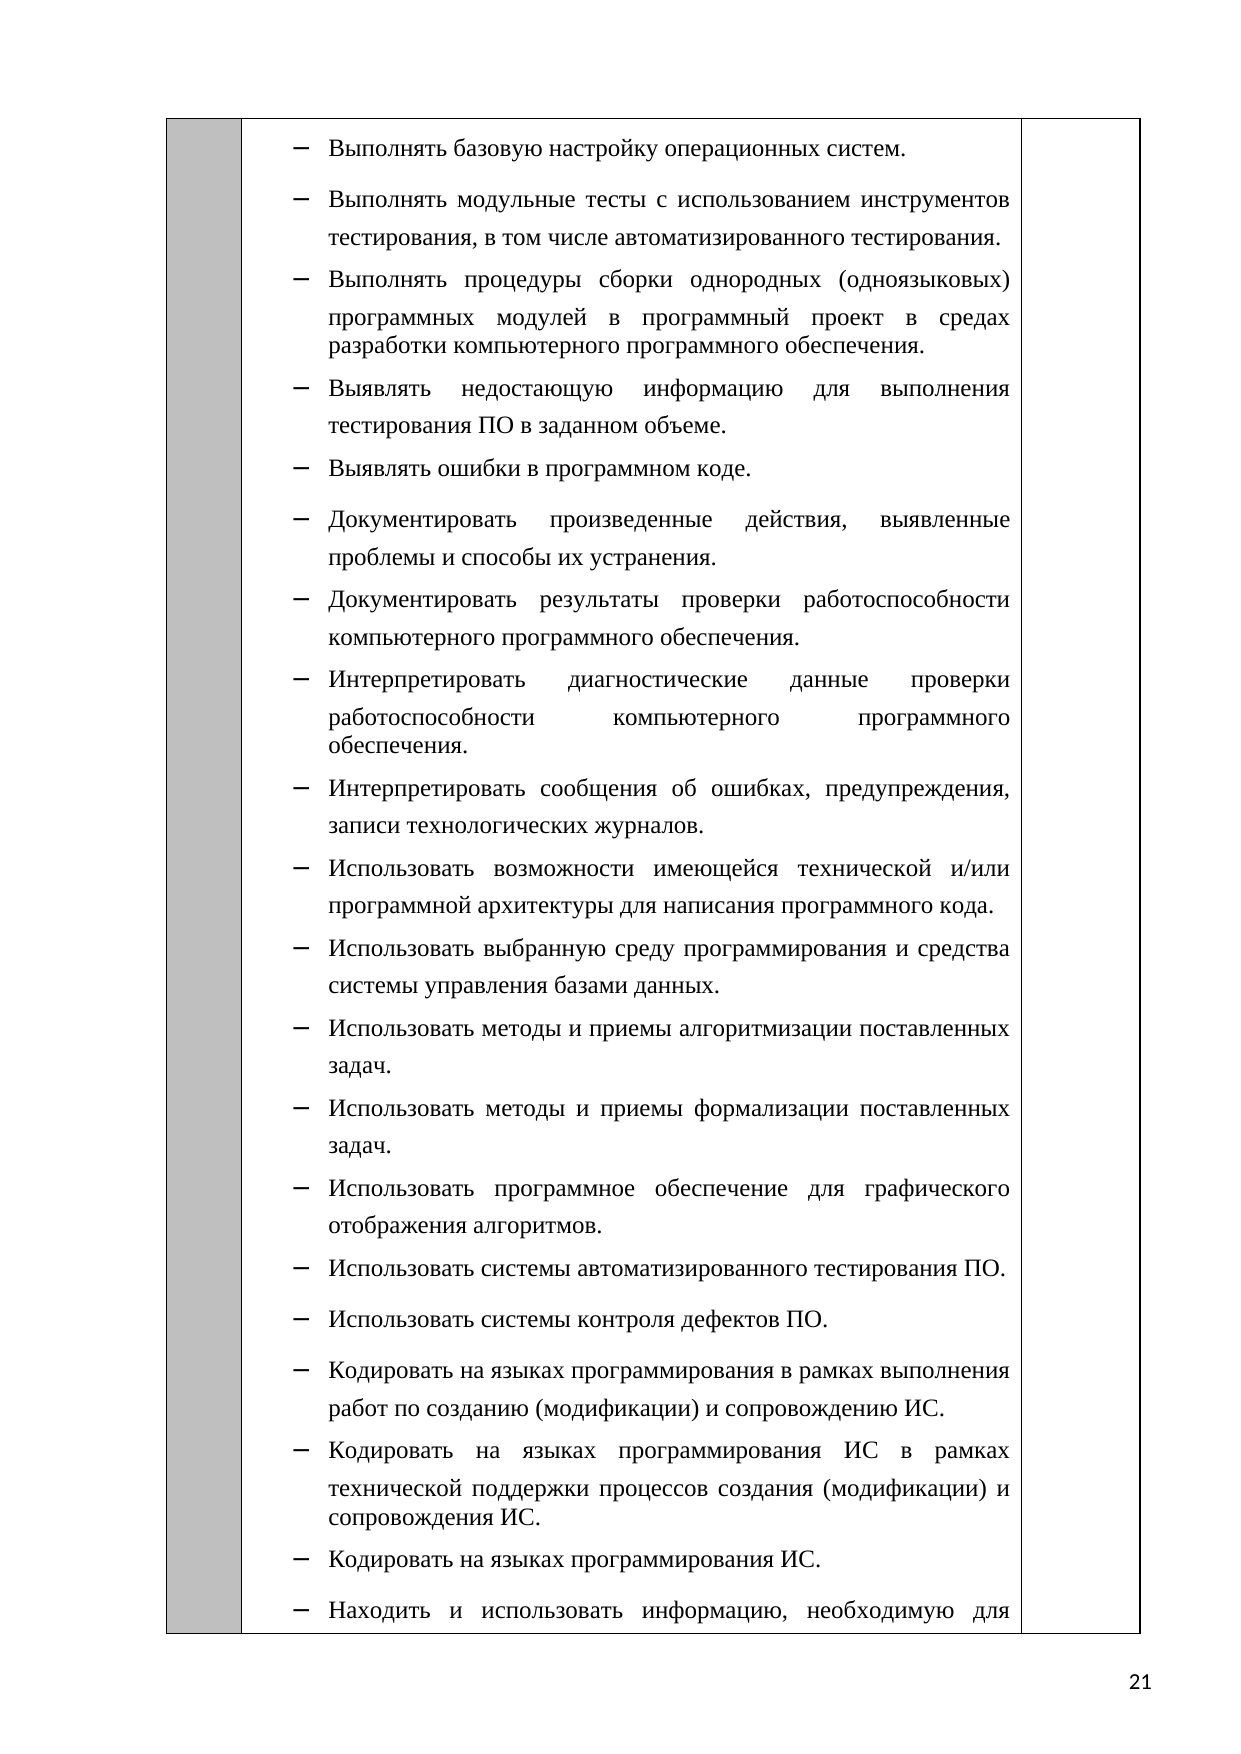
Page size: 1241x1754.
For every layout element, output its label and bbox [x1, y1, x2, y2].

table_cell [242, 119, 1021, 1633]
